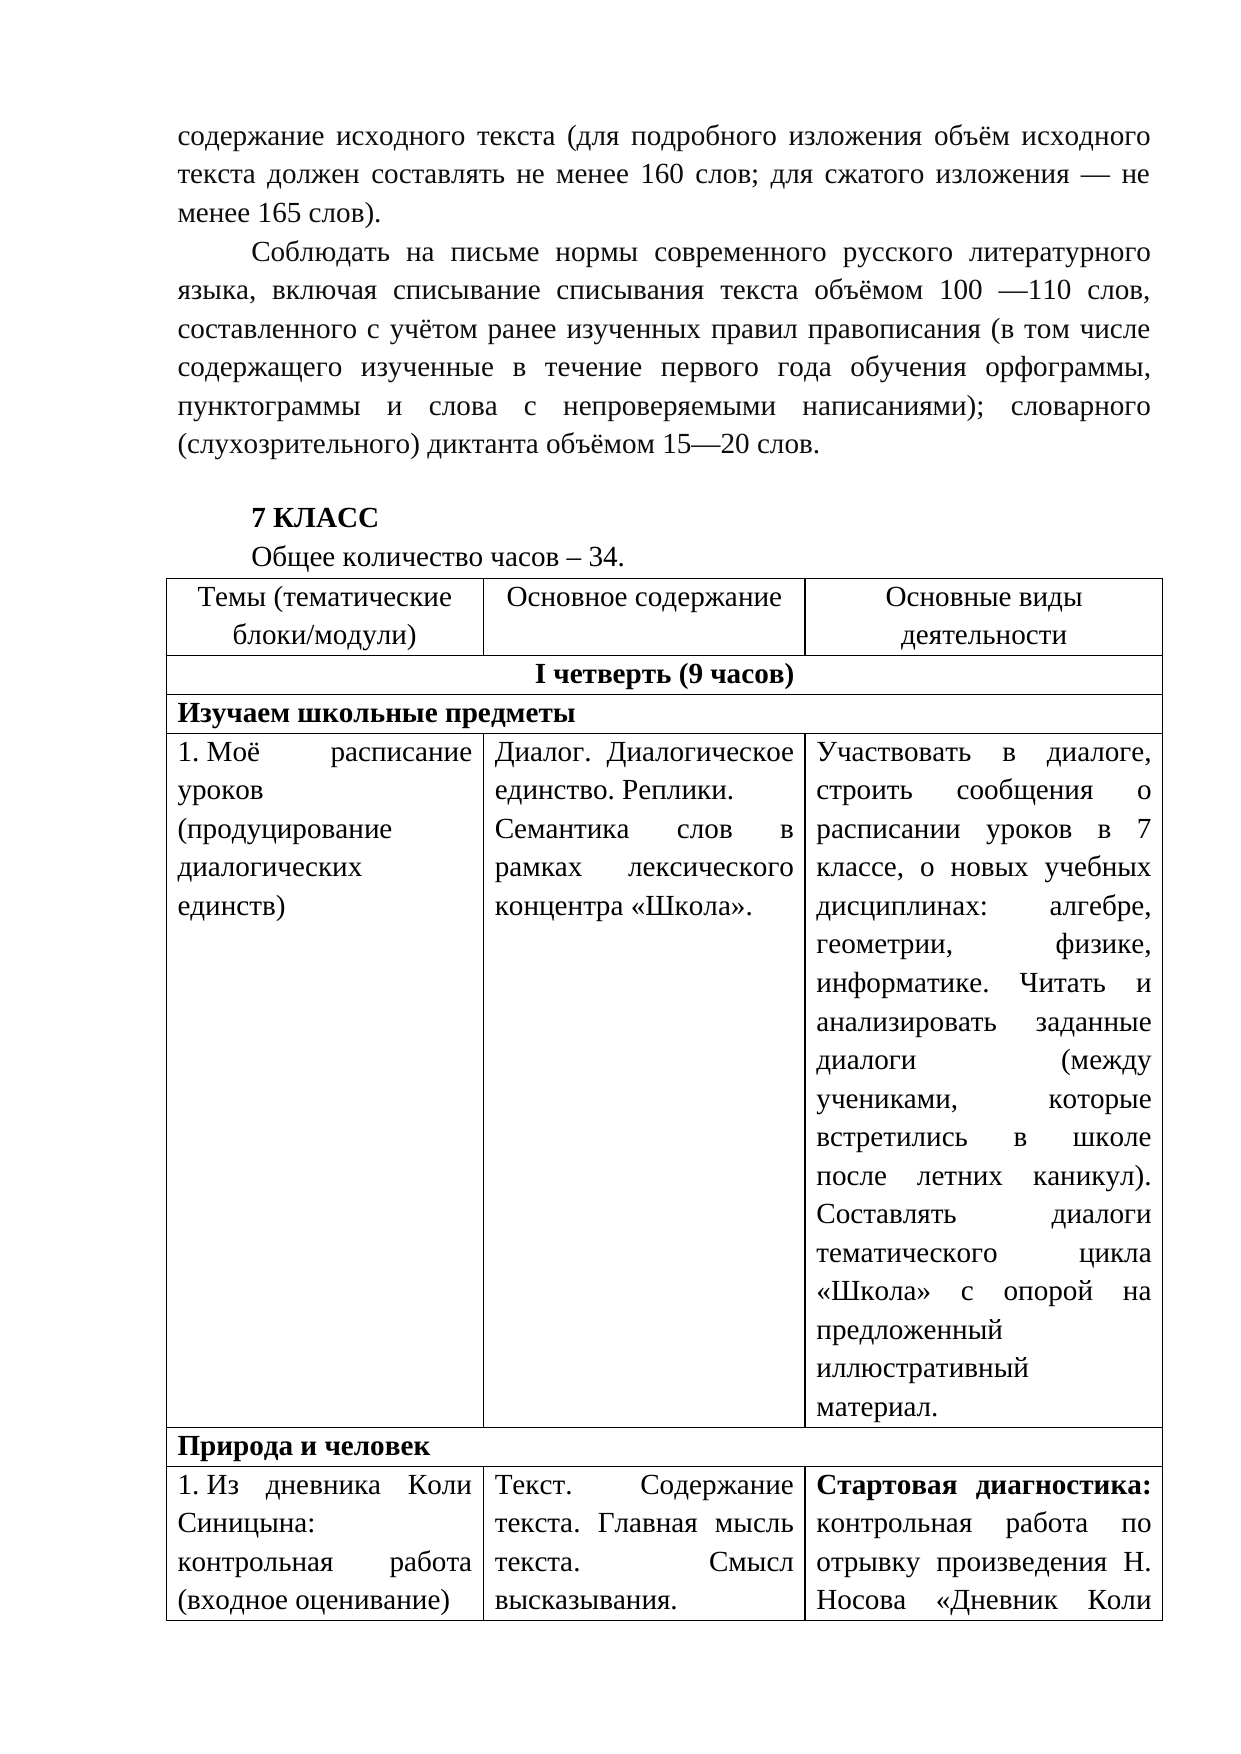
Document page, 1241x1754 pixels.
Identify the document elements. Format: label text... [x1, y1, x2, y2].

table_header Основные виды деятельности [806, 579, 1162, 655]
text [177, 118, 1152, 229]
table_header Основное содержание [484, 579, 804, 655]
table_cell 1. Моё расписание уроков (продуцирование диалогических единств) [167, 734, 483, 1427]
table_header Темы (тематические блоки/модули) [167, 579, 483, 655]
table_cell I четверть (9 часов) [167, 656, 1162, 694]
table_cell Изучаем школьные предметы [167, 695, 1162, 733]
table_cell Природа и человек [167, 1428, 1162, 1466]
text Общее количество часов – 34. [177, 539, 1152, 573]
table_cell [167, 1467, 483, 1620]
table_cell Диалог. Диалогическое единство. Реплики. Семантика слов в рамках лексического концентра «Школа». [484, 734, 804, 1427]
table_cell Участвовать в диалоге, строить сообщения о расписании уроков в 7 классе, о новых учебных дисциплинах: алгебре, геометрии, физике, информатике. Читать и анализировать заданные диалоги (между учениками, которые встретились в школе после летних каникул). Составлять диалоги тематического цикла «Школа» с опорой на предложенный иллюстративный материал. [806, 734, 1162, 1427]
text 7 КЛАСС [177, 501, 1152, 534]
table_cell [484, 1467, 804, 1620]
text Соблюдать на письме нормы современного русского литературного языка, включая списывание списывания текста объёмом 100 —110 слов, составленного с учётом ранее изученных правил правописания (в том числе содержащего изученные в течение первого года обучения орфограммы, пунктограммы и слова с непроверяемыми написаниями); словарного (слухозрительного) диктанта объёмом 15—20 слов. [177, 234, 1152, 460]
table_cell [806, 1467, 1162, 1620]
